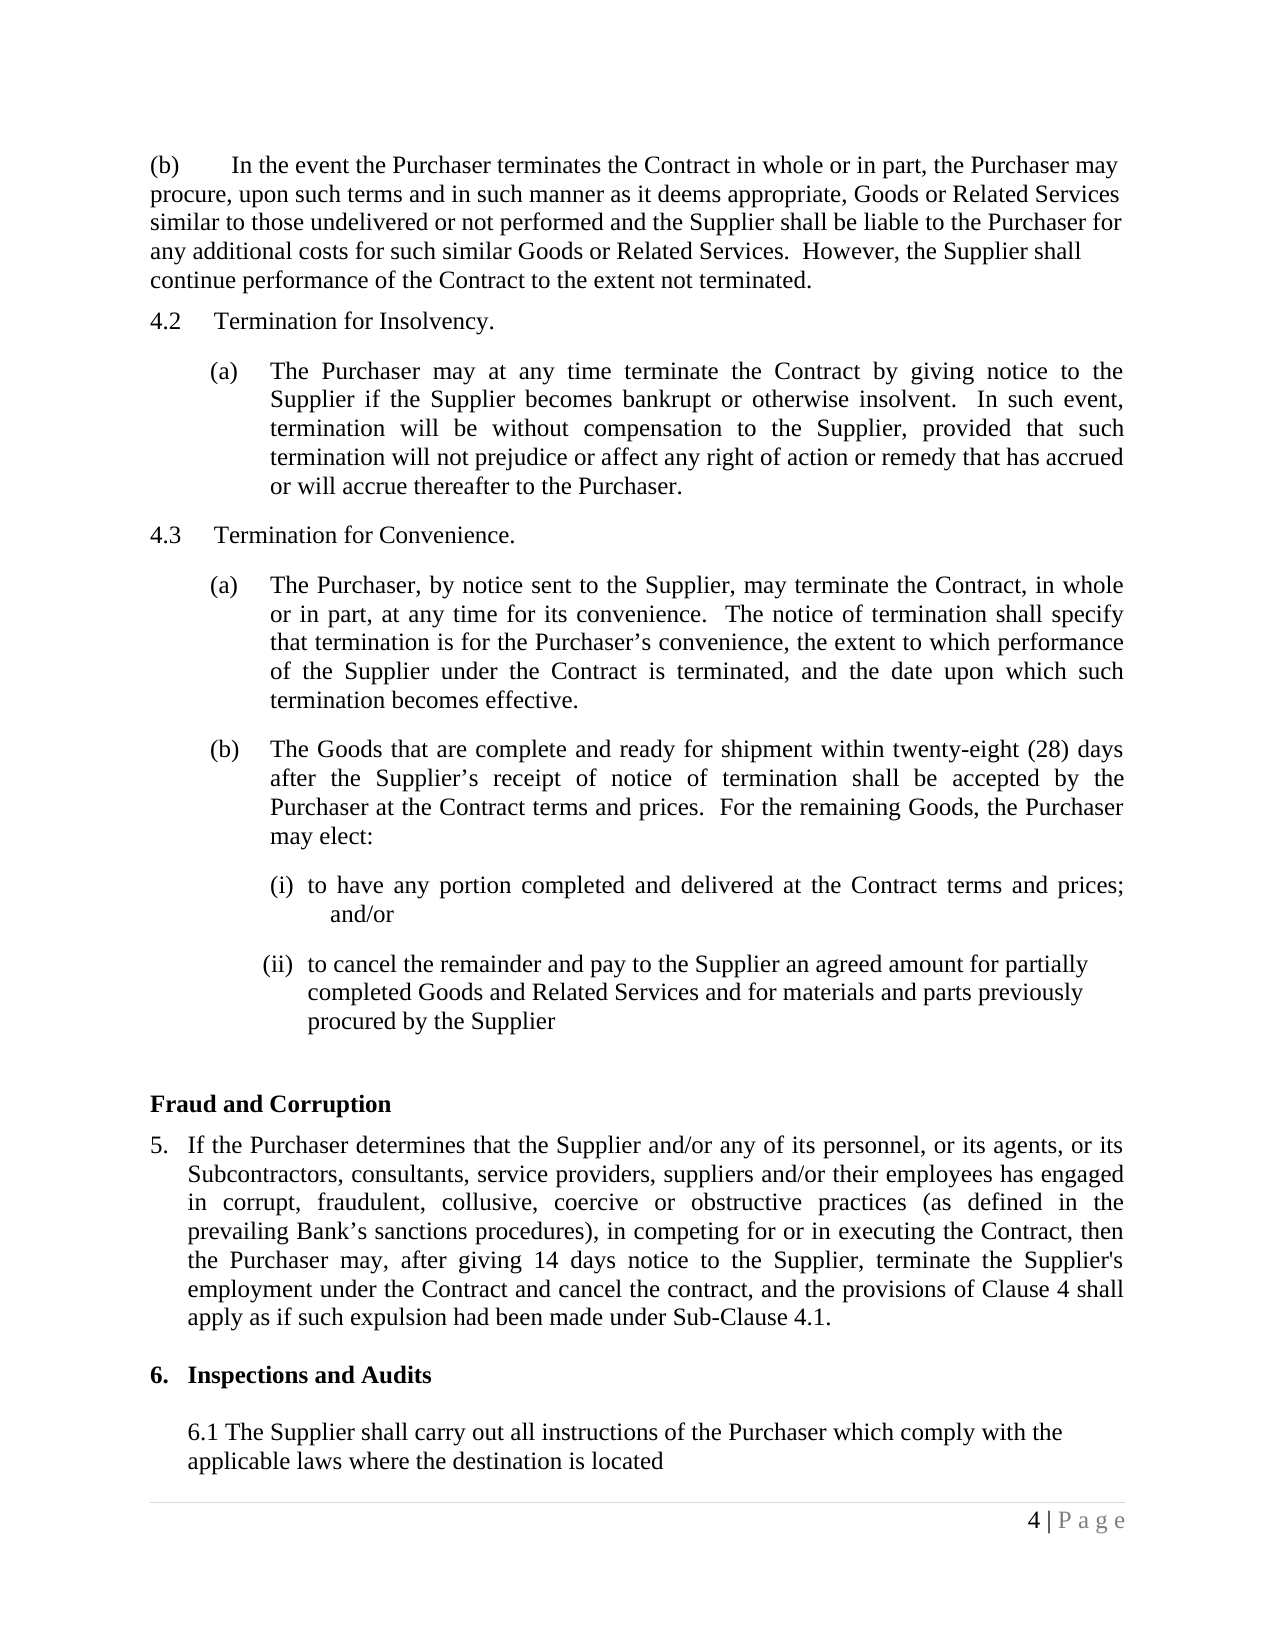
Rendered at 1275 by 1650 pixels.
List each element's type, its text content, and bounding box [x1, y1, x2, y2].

list Inspections and Audits [150, 1360, 1125, 1389]
text 4.3 Termination for Convenience. [150, 520, 1125, 549]
subtitle The Purchaser may at any time terminate the Contract by giving notice to the Supplier if the Supplier becomes bankrupt or otherwise insolvent. In such event, termination will be without compensation to the Supplier, provided that such termination will not prejudice or affect any right of action or remedy that has accrued or will accrue thereafter to the Purchaser. [210, 356, 1125, 499]
subtitle to have any portion completed and delivered at the Contract terms and prices; and/or [270, 870, 1125, 928]
list to cancel the remainder and pay to the Supplier an agreed amount for partially completed Goods and Related Services and for materials and parts previously procured by the Supplier [262, 949, 1125, 1035]
list If the Purchaser determines that the Supplier and/or any of its personnel, or its agents, or its Subcontractors, consultants, service providers, suppliers and/or their employees has engaged in corrupt, fraudulent, collusive, coercive or obstructive practices (as defined in the prevailing Bank’s sanctions procedures), in competing for or in executing the Contract, then the Purchaser may, after giving 14 days notice to the Supplier, terminate the Supplier's employment under the Contract and cancel the contract, and the provisions of Clause 4 shall apply as if such expulsion had been made under Sub-Clause 4.1. [150, 1130, 1125, 1331]
text 4.2 Termination for Insolvency. [150, 306, 1125, 335]
text Fraud and Corruption [150, 1089, 1125, 1117]
list 6.1 The Supplier shall carry out all instructions of the Purchaser which comply with the applicable laws where the destination is located [187, 1417, 1125, 1475]
subtitle The Purchaser, by notice sent to the Supplier, may terminate the Contract, in whole or in part, at any time for its convenience. The notice of termination shall specify that termination is for the Purchaser’s convenience, the extent to which performance of the Supplier under the Contract is terminated, and the date upon which such termination becomes effective. [210, 570, 1125, 714]
text (b) In the event the Purchaser terminates the Contract in whole or in part, the Purchaser may procure, upon such terms and in such manner as it deems appropriate, Goods or Related Services similar to those undelivered or not performed and the Supplier shall be liable to the Purchaser for any additional costs for such similar Goods or Related Services. However, the Supplier shall continue performance of the Contract to the extent not terminated. [150, 150, 1125, 294]
subtitle The Goods that are complete and ready for shipment within twenty-eight (28) days after the Supplier’s receipt of notice of termination shall be accepted by the Purchaser at the Contract terms and prices. For the remaining Goods, the Purchaser may elect: [210, 734, 1125, 849]
